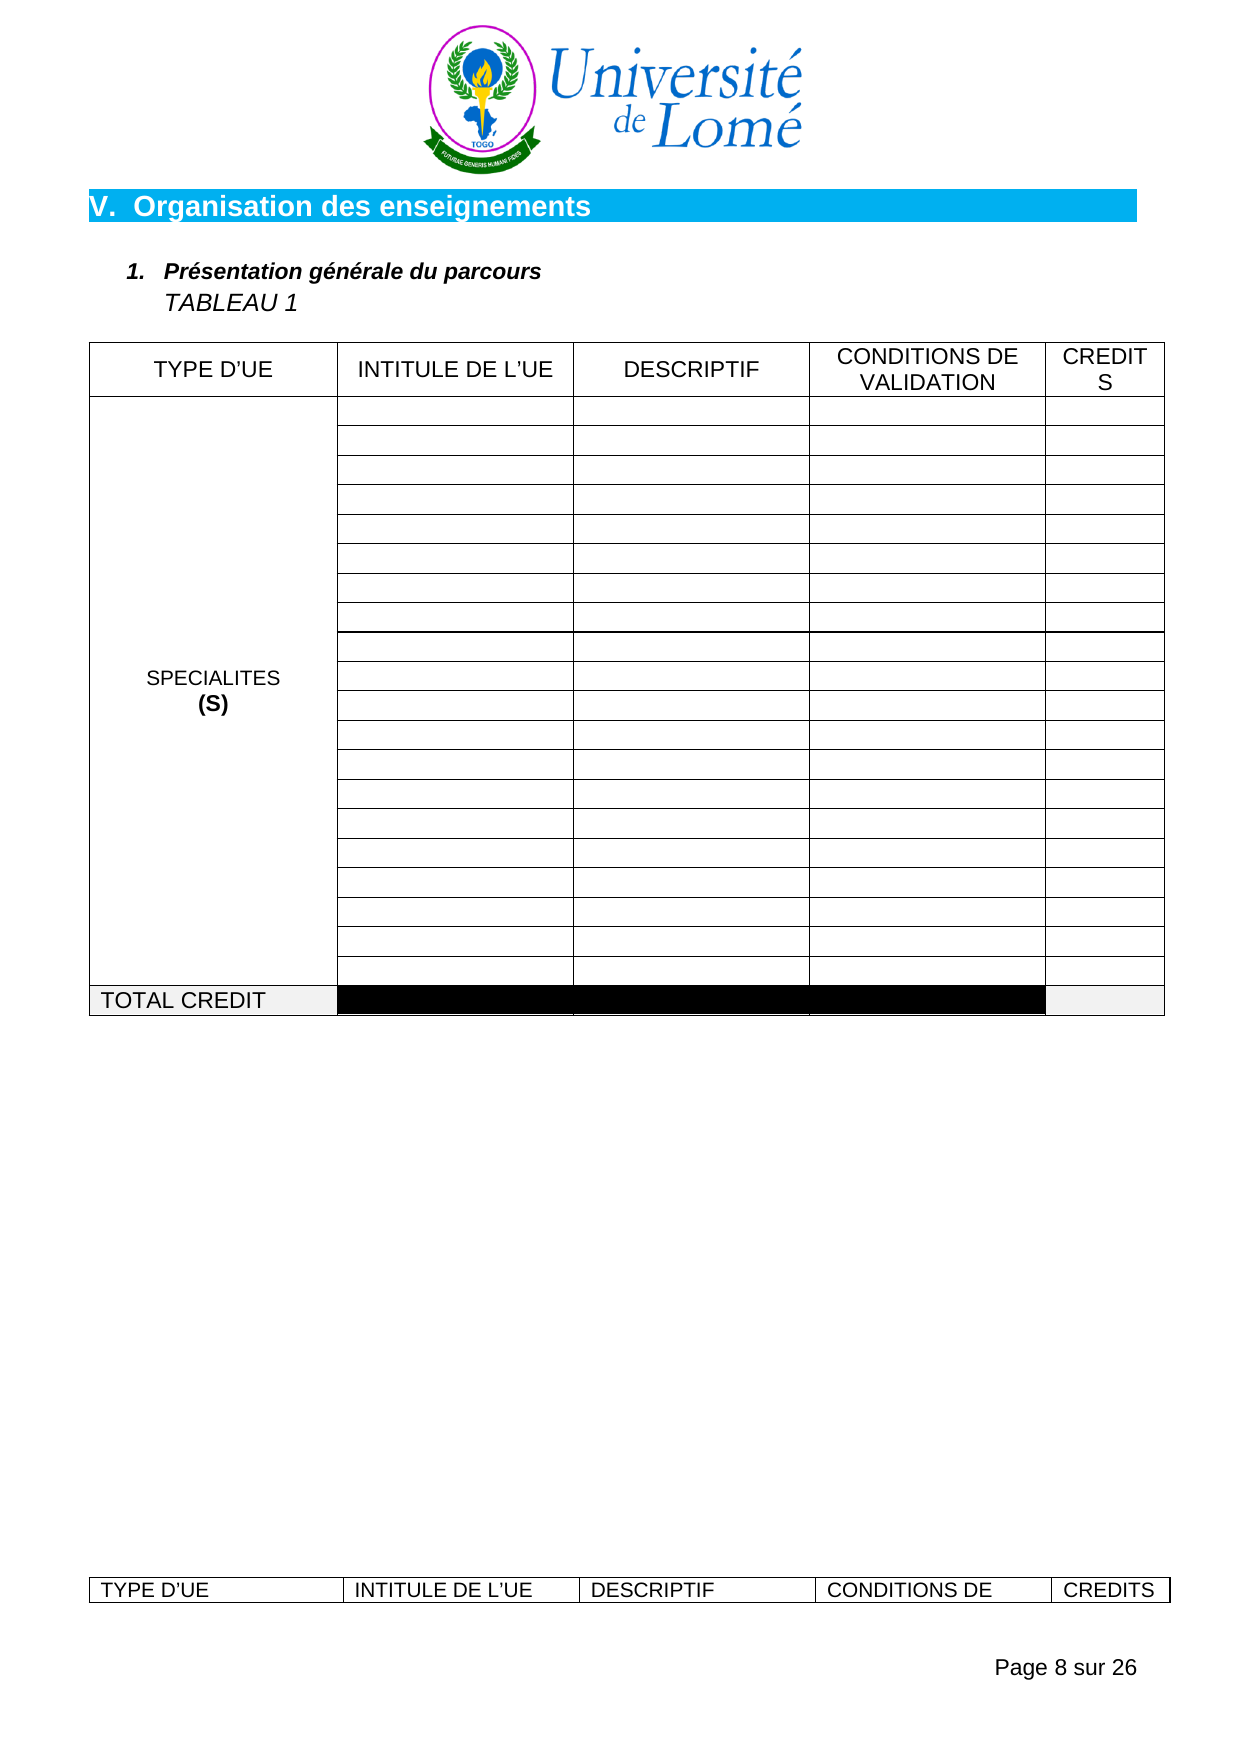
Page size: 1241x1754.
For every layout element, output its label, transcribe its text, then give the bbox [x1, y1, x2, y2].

table_cell [810, 750, 1045, 779]
table_cell [338, 868, 573, 897]
table_cell [574, 426, 809, 454]
table_cell [338, 750, 573, 779]
table_cell [574, 927, 809, 956]
table_cell [1046, 750, 1164, 779]
table_cell [338, 485, 573, 513]
table_header TYPE D’UE [90, 343, 337, 396]
table_cell [810, 780, 1045, 808]
table_cell [574, 515, 809, 543]
table_header DESCRIPTIF [574, 343, 809, 396]
table_cell [1046, 603, 1164, 631]
table_cell [810, 927, 1045, 956]
list TABLEAU 1 [164, 288, 1137, 317]
table_cell [810, 662, 1045, 690]
table_cell [574, 485, 809, 513]
table_cell [1046, 957, 1164, 985]
table_header TYPE D’UE [90, 1578, 343, 1602]
table_cell [1046, 426, 1164, 454]
table_cell [574, 397, 809, 425]
table_cell [338, 633, 573, 661]
table_cell [810, 456, 1045, 484]
table_cell [1046, 898, 1164, 926]
table_cell [1046, 868, 1164, 897]
table_header INTITULE DE L’UE [344, 1578, 579, 1602]
table_cell [338, 456, 573, 484]
table_cell TOTAL CREDIT [90, 986, 337, 1014]
table_cell [1046, 839, 1164, 867]
table_cell [810, 986, 1045, 1014]
table_cell [810, 603, 1045, 631]
table_cell [1046, 574, 1164, 602]
table_cell [338, 662, 573, 690]
table_cell [1046, 721, 1164, 749]
table_header CONDITIONS DE VALIDATION [810, 343, 1045, 396]
picture [394, 11, 832, 177]
table_cell [810, 574, 1045, 602]
table_cell [810, 809, 1045, 838]
table_cell [1046, 691, 1164, 720]
table_cell [574, 662, 809, 690]
table_cell [810, 426, 1045, 454]
table_cell [810, 721, 1045, 749]
table_cell [338, 898, 573, 926]
table_cell [810, 397, 1045, 425]
table_cell [574, 809, 809, 838]
table_cell [338, 544, 573, 572]
table_cell [810, 485, 1045, 513]
table_cell [810, 691, 1045, 720]
table_header INTITULE DE L’UE [338, 343, 573, 396]
table_cell [338, 691, 573, 720]
table_cell [810, 633, 1045, 661]
table_cell [338, 839, 573, 867]
table_cell [574, 691, 809, 720]
table_cell [1046, 986, 1164, 1014]
table_cell [1046, 633, 1164, 661]
table_cell [338, 603, 573, 631]
table_cell [574, 986, 809, 1014]
table_cell [574, 780, 809, 808]
list Présentation générale du parcours [126, 258, 1137, 284]
table_cell [574, 574, 809, 602]
table_header CREDITS [1046, 343, 1164, 396]
table_cell [338, 721, 573, 749]
table_cell [810, 515, 1045, 543]
table_cell [810, 868, 1045, 897]
table_cell [574, 839, 809, 867]
table_cell [1046, 515, 1164, 543]
table_cell [338, 515, 573, 543]
table_cell [574, 603, 809, 631]
table_cell [1046, 927, 1164, 956]
table_cell [574, 633, 809, 661]
table_cell [810, 957, 1045, 985]
table_cell [1046, 397, 1164, 425]
table_cell [1046, 662, 1164, 690]
table_cell [1046, 456, 1164, 484]
table_cell [338, 780, 573, 808]
table_header CREDITS [1052, 1578, 1169, 1602]
table_cell [338, 397, 573, 425]
table_cell SPECIALITES (S) [90, 397, 337, 985]
table_header CONDITIONS DE VALIDATION [816, 1578, 1051, 1602]
table_cell [1046, 485, 1164, 513]
table_cell [338, 574, 573, 602]
table_cell [574, 544, 809, 572]
table_cell [810, 544, 1045, 572]
table_cell [574, 721, 809, 749]
table_cell [574, 868, 809, 897]
table_cell [338, 957, 573, 985]
table_cell [1046, 544, 1164, 572]
table_cell [574, 750, 809, 779]
table_cell [338, 426, 573, 454]
list Organisation des enseignements [89, 189, 1137, 222]
table_cell [1046, 809, 1164, 838]
table_cell [1046, 780, 1164, 808]
table_cell [810, 898, 1045, 926]
table_cell [810, 839, 1045, 867]
table_cell [338, 986, 573, 1014]
table_cell [338, 927, 573, 956]
table_cell [574, 957, 809, 985]
table_header DESCRIPTIF [580, 1578, 815, 1602]
table_cell [574, 456, 809, 484]
table_cell [574, 898, 809, 926]
table_cell [338, 809, 573, 838]
